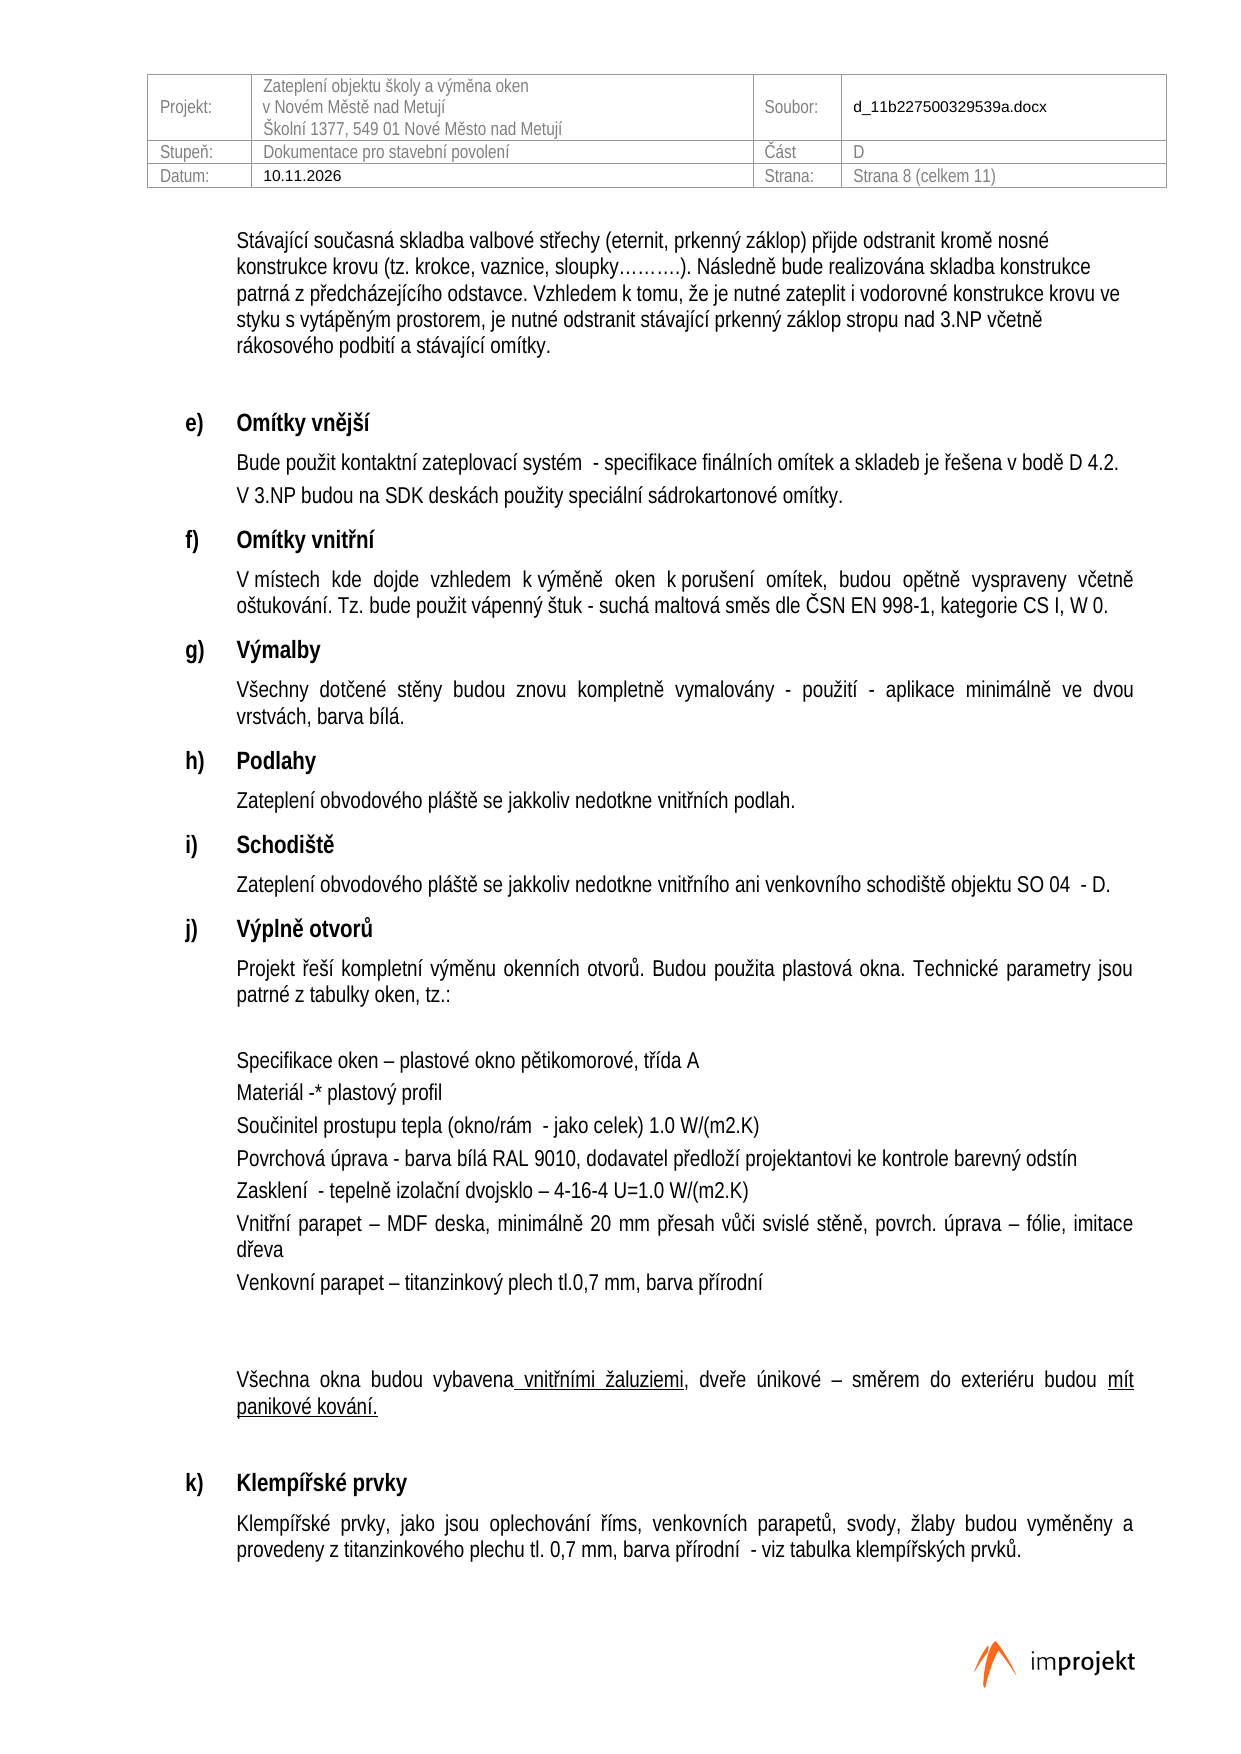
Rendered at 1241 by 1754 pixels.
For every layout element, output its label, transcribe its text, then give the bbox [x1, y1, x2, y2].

text Povrchová úprava - barva bílá RAL 9010, dodavatel předloží projektantovi ke kontrole barevný odstín [236, 1144, 1134, 1171]
text Zateplení obvodového pláště se jakkoliv nedotkne vnitřních podlah. [236, 787, 1134, 813]
text V místech kde dojde vzhledem k výměně oken k porušení omítek, budou opětně vyspraveny včetně oštukování. Tz. bude použit vápenný štuk - suchá maltová směs dle ČSN EN 998-1, kategorie CS I, W 0. [236, 566, 1134, 618]
text Všechna okna budou vybavena vnitřními žaluziemi, dveře únikové – směrem do exteriéru budou mít panikové kování. [236, 1366, 1134, 1419]
subtitle Podlahy [185, 746, 1134, 774]
text Zateplení obvodového pláště se jakkoliv nedotkne vnitřního ani venkovního schodiště objektu SO 04 - D. [236, 871, 1134, 897]
text Součinitel prostupu tepla (okno/rám - jako celek) 1.0 W/(m2.K) [236, 1112, 1134, 1138]
text Zasklení - tepelně izolační dvojsklo – 4-16-4 U=1.0 W/(m2.K) [236, 1177, 1134, 1203]
subtitle Výplně otvorů [185, 914, 1134, 943]
subtitle Omítky vnější [185, 408, 1134, 436]
subtitle Omítky vnitřní [185, 524, 1134, 553]
text Vnitřní parapet – MDF deska, minimálně 20 mm přesah vůči svislé stěně, povrch. úprava – fólie, imitace dřeva [236, 1210, 1134, 1262]
text Bude použit kontaktní zateplovací systém - specifikace finálních omítek a skladeb je řešena v bodě D 4.2. [236, 449, 1134, 475]
text Všechny dotčené stěny budou znovu kompletně vymalovány - použití - aplikace minimálně ve dvou vrstvách, barva bílá. [236, 676, 1134, 729]
text Klempířské prvky, jako jsou oplechování říms, venkovních parapetů, svody, žlaby budou vyměněny a provedeny z titanzinkového plechu tl. 0,7 mm, barva přírodní - viz tabulka klempířských prvků. [236, 1509, 1134, 1562]
subtitle Výmalby [185, 635, 1134, 664]
text Stávající současná skladba valbové střechy (eternit, prkenný záklop) přijde odstranit kromě nosné konstrukce krovu (tz. krokce, vaznice, sloupky……….). Následně bude realizována skladba konstrukce patrná z předcházejícího odstavce. Vzhledem k tomu, že je nutné zateplit i vodorovné konstrukce krovu ve styku s vytápěným prostorem, je nutné odstranit stávající prkenný záklop stropu nad 3.NP včetně rákosového podbití a stávající omítky. [236, 227, 1134, 358]
subtitle Schodiště [185, 830, 1134, 858]
picture [972, 1639, 1137, 1689]
text Materiál -* plastový profil [236, 1079, 1134, 1106]
text Projekt řeší kompletní výměnu okenních otvorů. Budou použita plastová okna. Technické parametry jsou patrné z tabulky oken, tz.: [236, 955, 1134, 1008]
text V 3.NP budou na SDK deskách použity speciální sádrokartonové omítky. [236, 482, 1134, 508]
subtitle Klempířské prvky [185, 1468, 1134, 1497]
text Venkovní parapet – titanzinkový plech tl.0,7 mm, barva přírodní [236, 1269, 1134, 1295]
text Specifikace oken – plastové okno pětikomorové, třída A [236, 1047, 1134, 1073]
